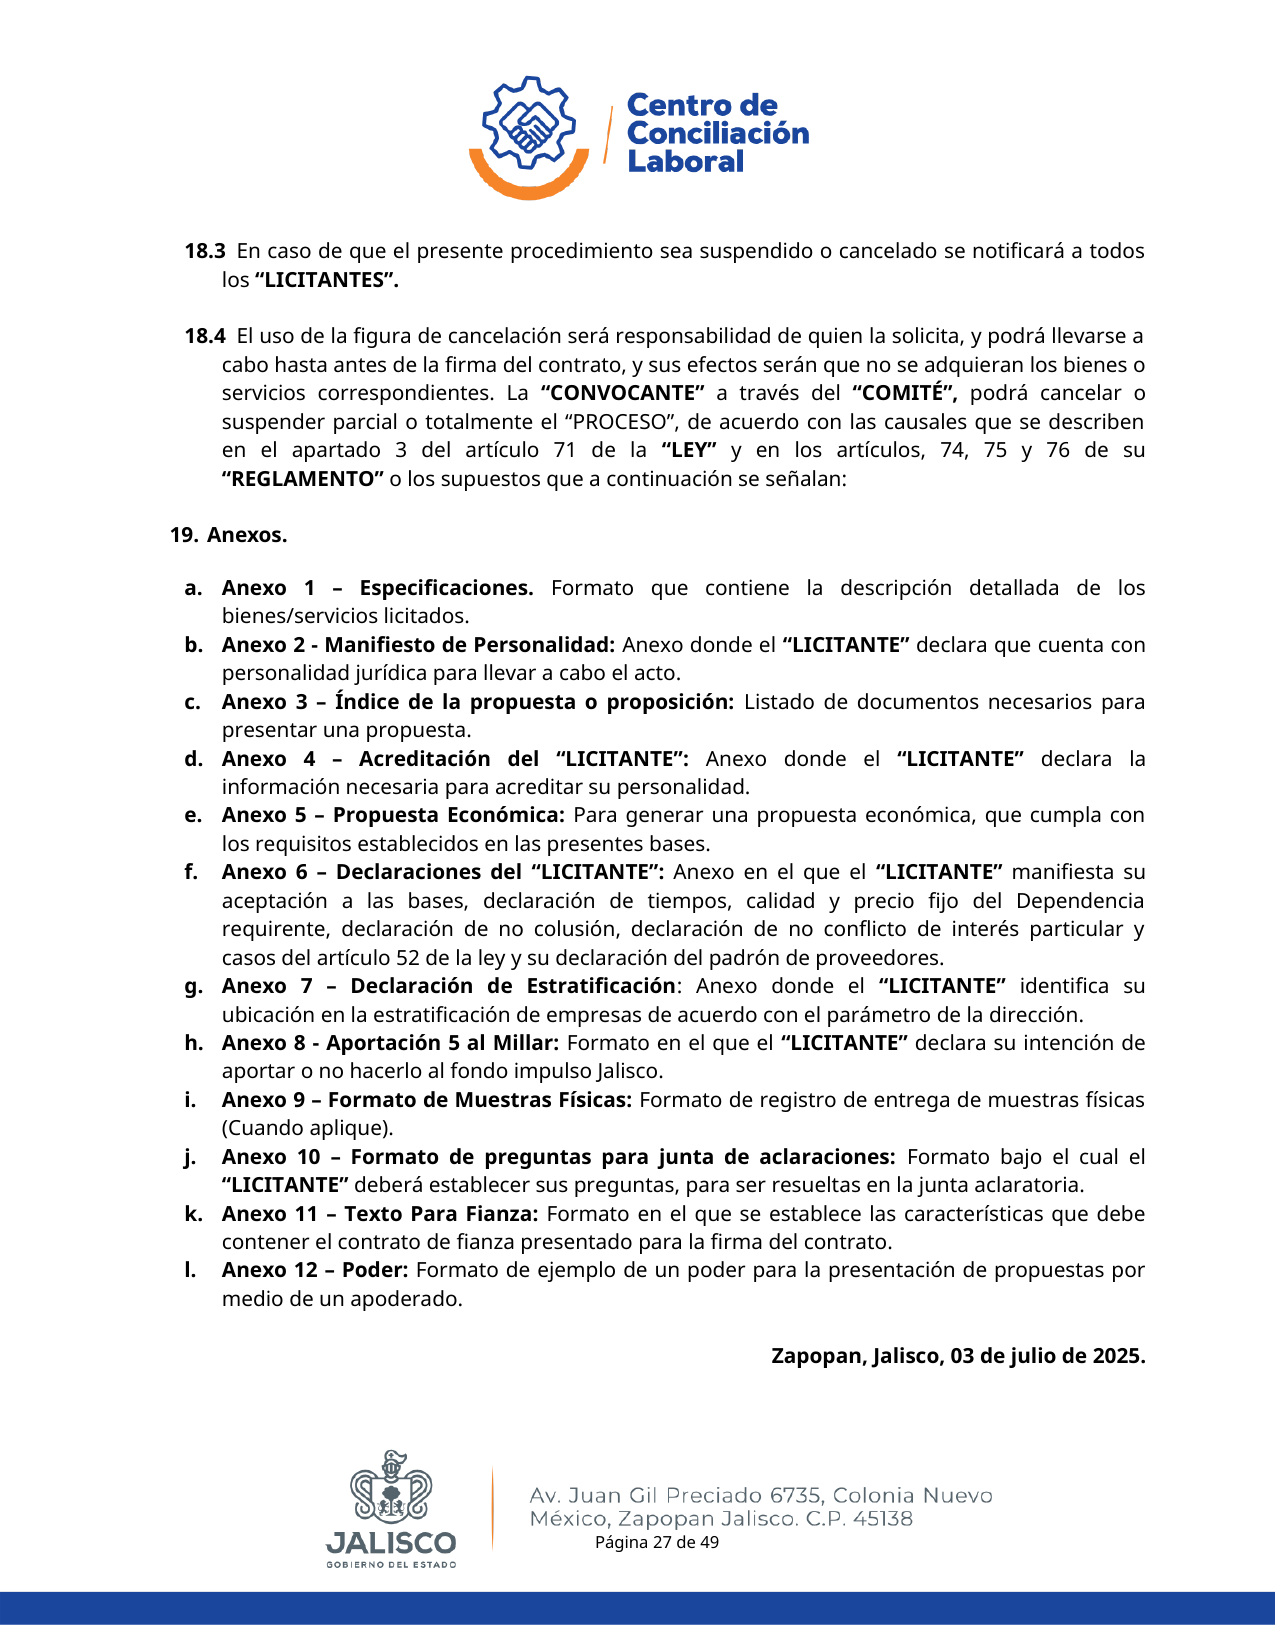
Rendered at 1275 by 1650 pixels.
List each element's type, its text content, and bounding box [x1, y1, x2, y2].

list Anexo 6 – Declaraciones del “LICITANTE”: Anexo en el que el “LICITANTE” manifiesta su aceptación a las bases, declaración de tiempos, calidad y precio fijo del Dependencia requirente, declaración de no colusión, declaración de no conflicto de interés particular y casos del artículo 52 de la ley y su declaración del padrón de proveedores. [184, 857, 1146, 971]
subtitle Anexos. [169, 521, 1146, 549]
list Anexo 3 – Índice de la propuesta o proposición: Listado de documentos necesarios para presentar una propuesta. [184, 687, 1146, 744]
list Anexo 8 - Aportación 5 al Millar: Formato en el que el “LICITANTE” declara su intención de aportar o no hacerlo al fondo impulso Jalisco. [184, 1028, 1146, 1085]
text Zapopan, Jalisco, 03 de julio de 2025. [162, 1341, 1146, 1369]
list En caso de que el presente procedimiento sea suspendido o cancelado se notificará a todos los “LICITANTES”. [184, 236, 1146, 293]
picture [0, 3, 1275, 1650]
list Anexo 9 – Formato de Muestras Físicas: Formato de registro de entrega de muestras físicas (Cuando aplique). [184, 1085, 1146, 1142]
list Anexo 7 – Declaración de Estratificación: Anexo donde el “LICITANTE” identifica su ubicación en la estratificación de empresas de acuerdo con el parámetro de la dirección. [184, 971, 1146, 1028]
list Anexo 11 – Texto Para Fianza: Formato en el que se establece las características que debe contener el contrato de fianza presentado para la firma del contrato. [184, 1199, 1146, 1256]
list Anexo 1 – Especificaciones. Formato que contiene la descripción detallada de los bienes/servicios licitados. [184, 573, 1146, 630]
list Anexo 4 – Acreditación del “LICITANTE”: Anexo donde el “LICITANTE” declara la información necesaria para acreditar su personalidad. [184, 744, 1146, 801]
list Anexo 5 – Propuesta Económica: Para generar una propuesta económica, que cumpla con los requisitos establecidos en las presentes bases. [184, 801, 1146, 857]
list Anexo 2 - Manifiesto de Personalidad: Anexo donde el “LICITANTE” declara que cuenta con personalidad jurídica para llevar a cabo el acto. [184, 630, 1146, 687]
list El uso de la figura de cancelación será responsabilidad de quien la solicita, y podrá llevarse a cabo hasta antes de la firma del contrato, y sus efectos serán que no se adquieran los bienes o servicios correspondientes. La “CONVOCANTE” a través del “COMITÉ”, podrá cancelar o suspender parcial o totalmente el “PROCESO”, de acuerdo con las causales que se describen en el apartado 3 del artículo 71 de la “LEY” y en los artículos, 74, 75 y 76 de su “REGLAMENTO” o los supuestos que a continuación se señalan: [184, 322, 1146, 492]
list Anexo 10 – Formato de preguntas para junta de aclaraciones: Formato bajo el cual el “LICITANTE” deberá establecer sus preguntas, para ser resueltas en la junta aclaratoria. [184, 1142, 1146, 1199]
list Anexo 12 – Poder: Formato de ejemplo de un poder para la presentación de propuestas por medio de un apoderado. [184, 1256, 1146, 1312]
